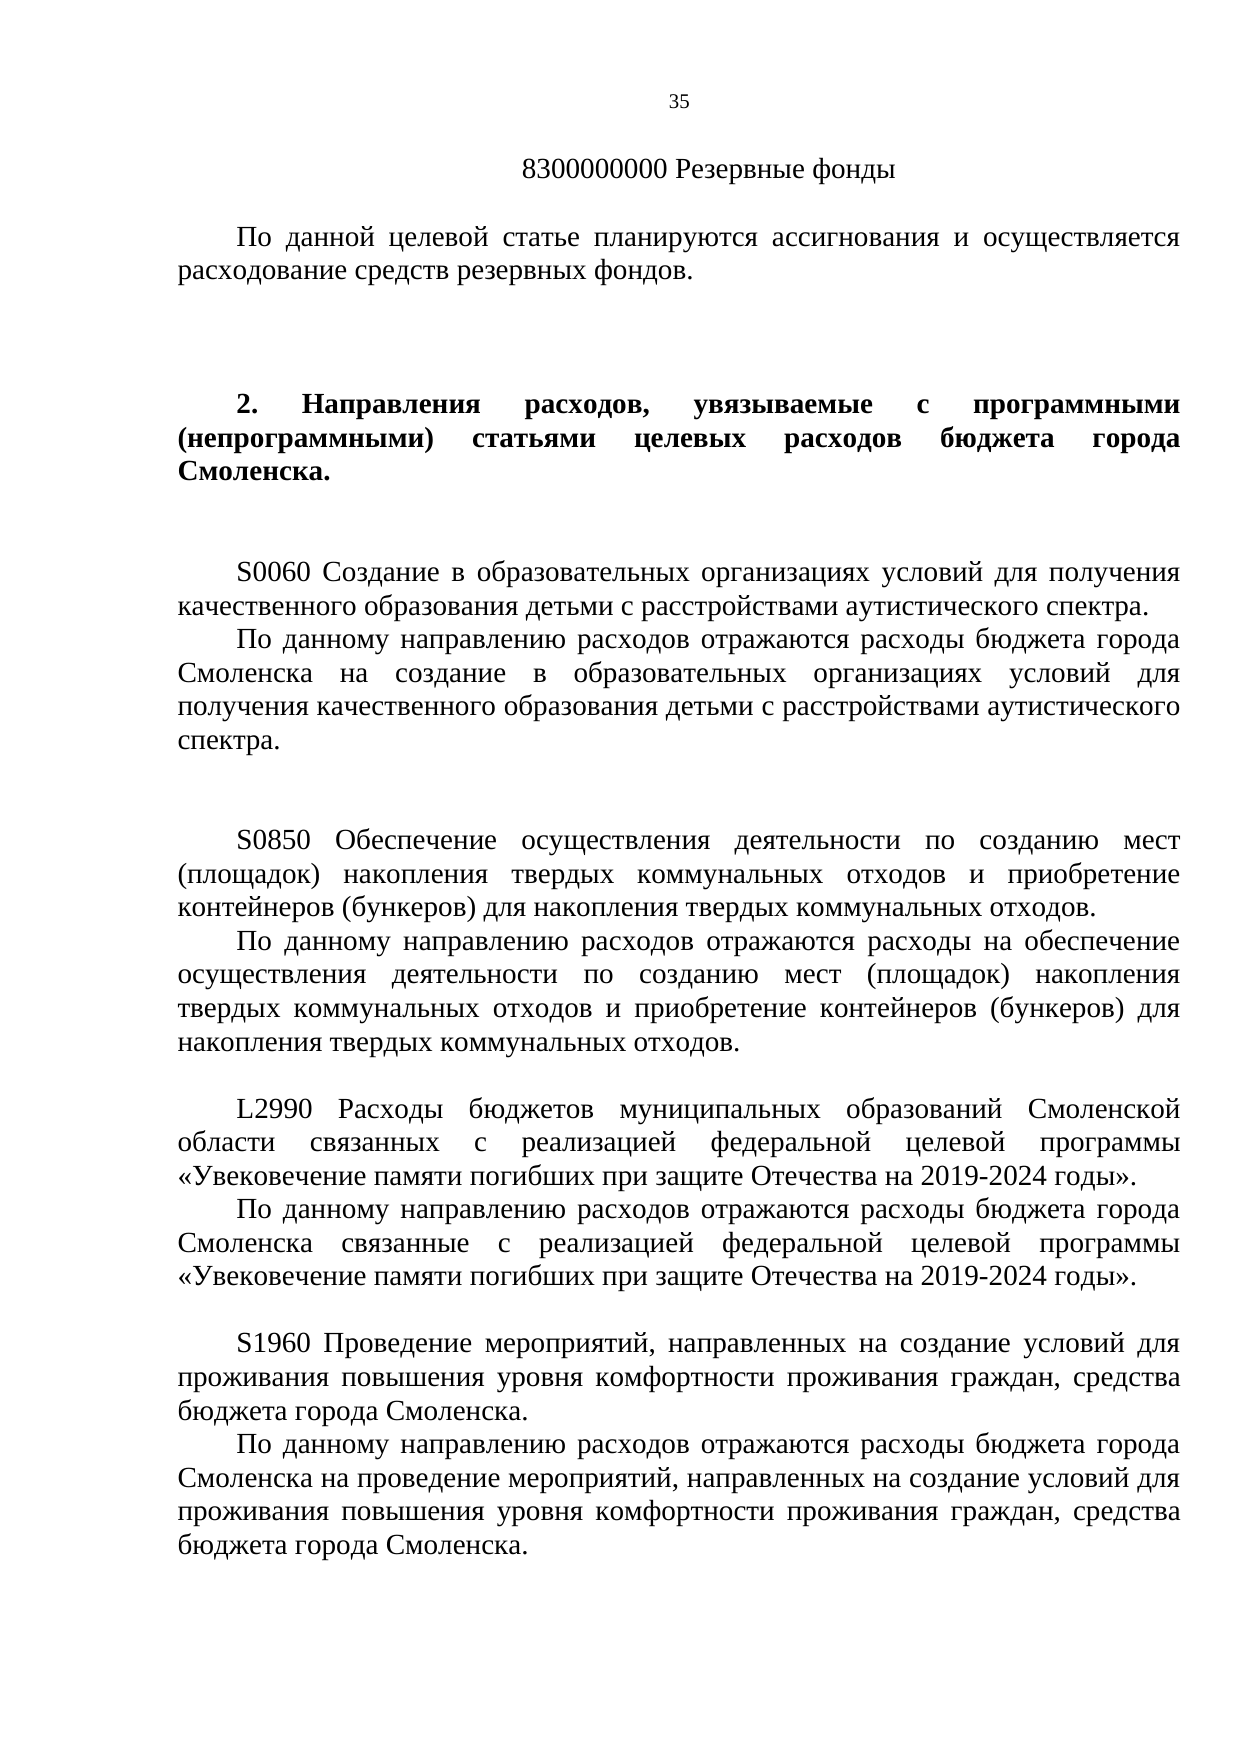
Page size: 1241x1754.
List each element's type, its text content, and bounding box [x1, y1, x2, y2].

text 8300000000 Резервные фонды [177, 152, 1181, 185]
text S1960 Проведение мероприятий, направленных на создание условий для проживания повышения уровня комфортности проживания граждан, средства бюджета города Смоленска. [177, 1326, 1181, 1426]
text По данному направлению расходов отражаются расходы бюджета города Смоленска на проведение мероприятий, направленных на создание условий для проживания повышения уровня комфортности проживания граждан, средства бюджета города Смоленска. [177, 1426, 1181, 1560]
text По данному направлению расходов отражаются расходы бюджета города Смоленска связанные с реализацией федеральной целевой программы «Увековечение памяти погибших при защите Отечества на 2019-2024 годы». [177, 1191, 1181, 1292]
text По данной целевой статье планируются ассигнования и осуществляется расходование средств резервных фондов. [177, 219, 1181, 286]
text S0060 Создание в образовательных организациях условий для получения качественного образования детьми с расстройствами аутистического спектра. [177, 554, 1181, 621]
text S0850 Обеспечение осуществления деятельности по созданию мест (площадок) накопления твердых коммунальных отходов и приобретение контейнеров (бункеров) для накопления твердых коммунальных отходов. [177, 822, 1181, 923]
text По данному направлению расходов отражаются расходы бюджета города Смоленска на создание в образовательных организациях условий для получения качественного образования детьми с расстройствами аутистического спектра. [177, 621, 1181, 755]
text 2. Направления расходов, увязываемые с программными (непрограммными) статьями целевых расходов бюджета города Смоленска. [177, 386, 1181, 487]
text L2990 Расходы бюджетов муниципальных образований Смоленской области связанных с реализацией федеральной целевой программы «Увековечение памяти погибших при защите Отечества на 2019-2024 годы». [177, 1091, 1181, 1191]
text По данному направлению расходов отражаются расходы на обеспечение осуществления деятельности по созданию мест (площадок) накопления твердых коммунальных отходов и приобретение контейнеров (бункеров) для накопления твердых коммунальных отходов. [177, 923, 1181, 1057]
